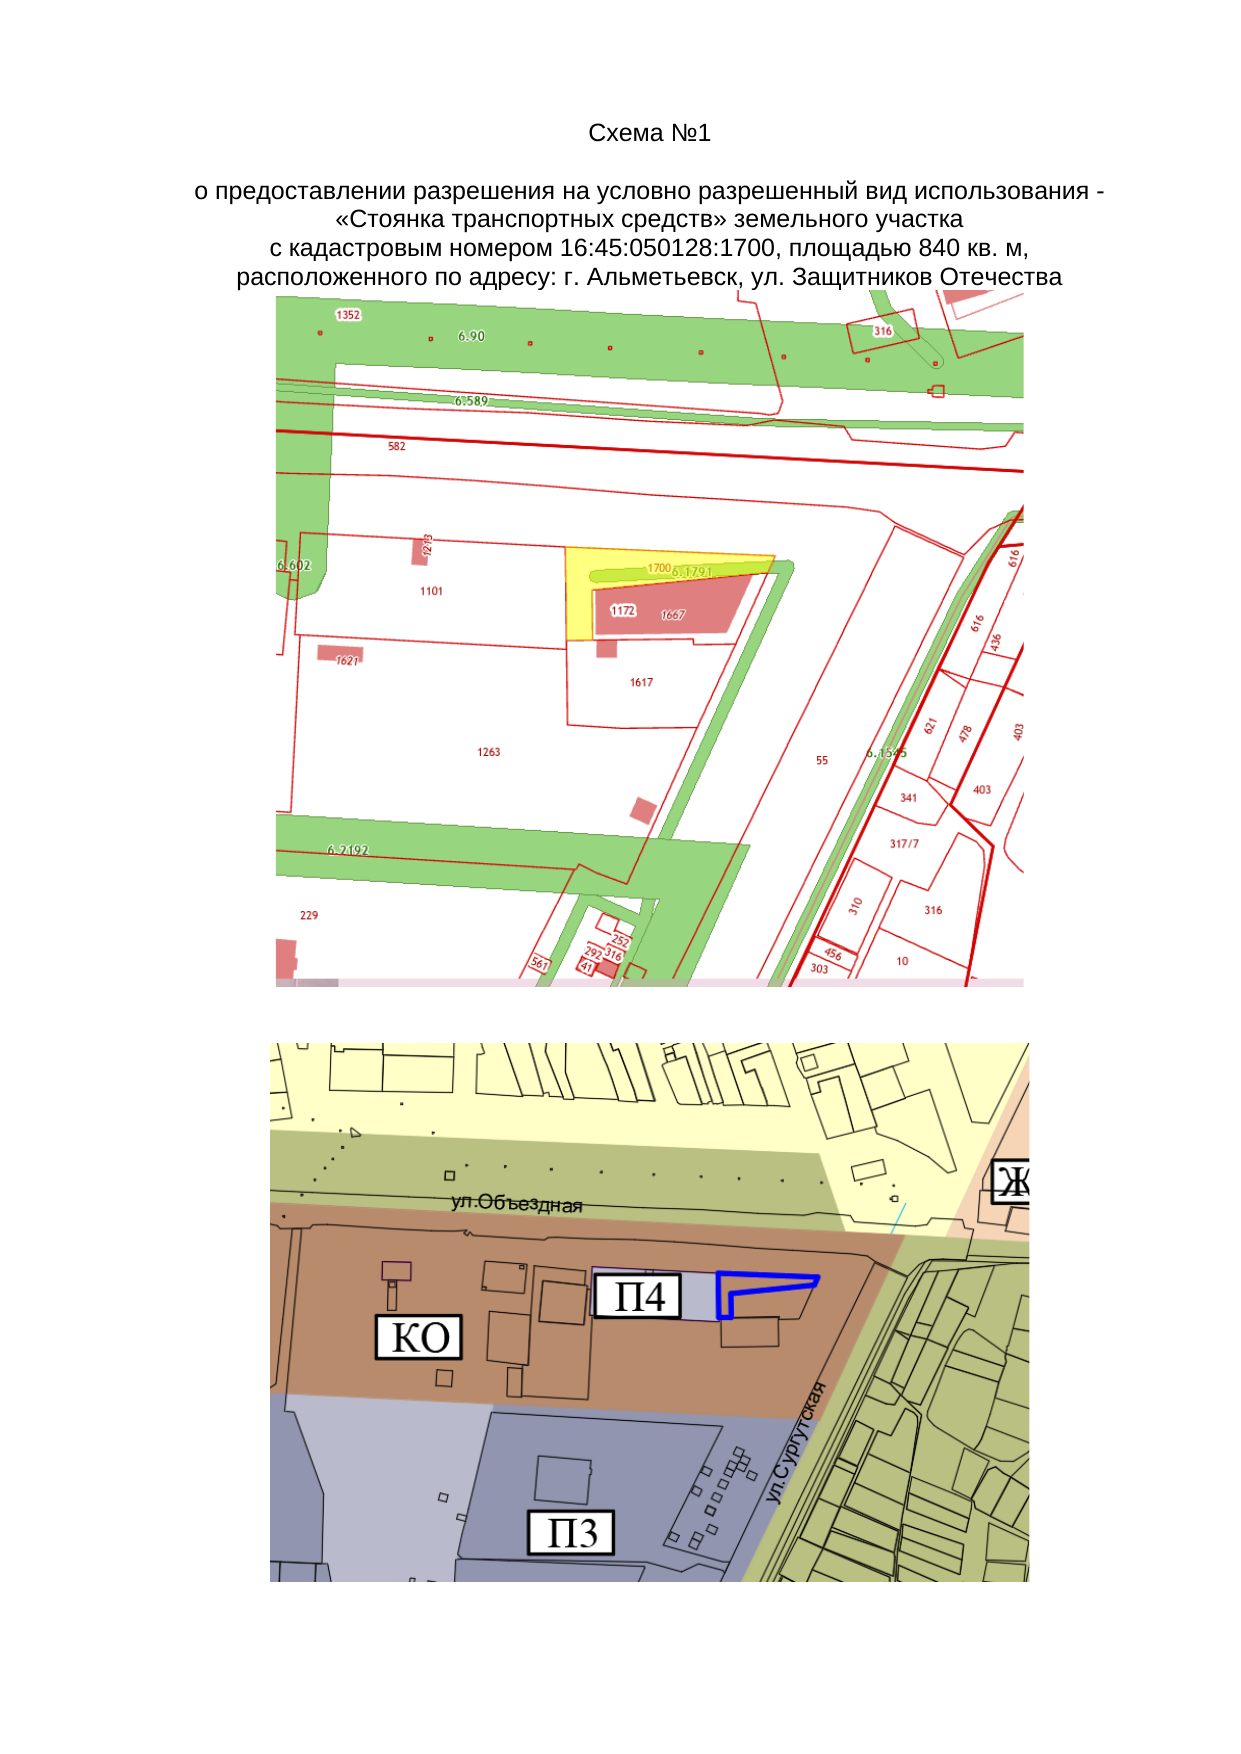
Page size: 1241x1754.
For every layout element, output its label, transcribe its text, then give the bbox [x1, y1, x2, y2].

text о предоставлении разрешения на условно разрешенный вид использования - «Стоянка транспортных средств» земельного участка [177, 176, 1122, 233]
picture [270, 1043, 1030, 1582]
text с кадастровым номером 16:45:050128:1700, площадью 840 кв. м, расположенного по адресу: г. Альметьевск, ул. Защитников Отечества [177, 233, 1122, 291]
text Схема №1 [177, 118, 1122, 147]
picture [275, 290, 1024, 987]
